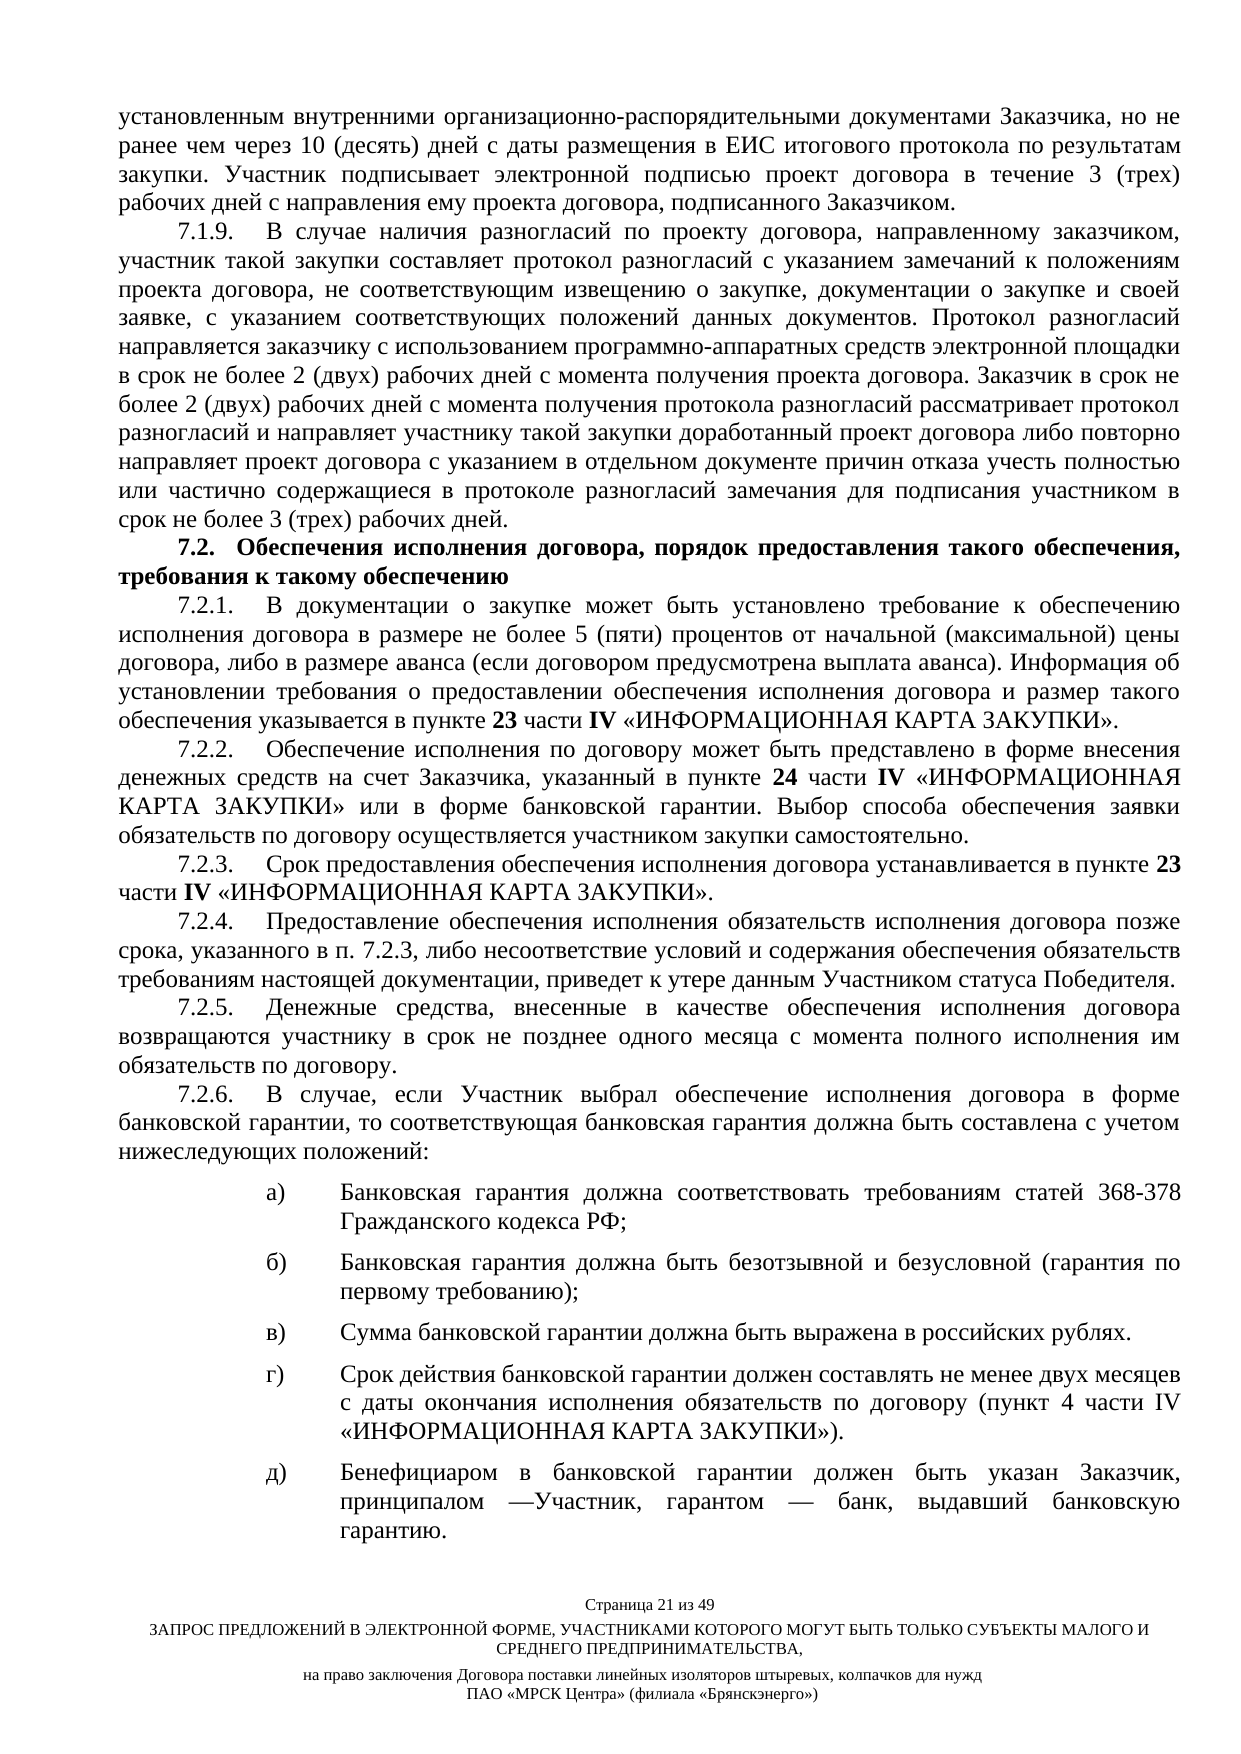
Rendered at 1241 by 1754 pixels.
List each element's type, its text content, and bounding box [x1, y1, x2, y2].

subtitle В случае, если Участник выбрал обеспечение исполнения договора в форме банковской гарантии, то соответствующая банковская гарантия должна быть составлена с учетом нижеследующих положений: [118, 1079, 1181, 1165]
subtitle Срок предоставления обеспечения исполнения договора устанавливается в пункте 23 части IV «ИНФОРМАЦИОННАЯ КАРТА ЗАКУПКИ». [118, 849, 1181, 906]
list Банковская гарантия должна соответствовать требованиям статей 368-378 Гражданского кодекса РФ; [266, 1177, 1181, 1235]
subtitle Предоставление обеспечения исполнения обязательств исполнения договора позже срока, указанного в п. 7.2.3, либо несоответствие условий и содержания обеспечения обязательств требованиям настоящей документации, приведет к утере данным Участником статуса Победителя. [118, 906, 1181, 992]
list Сумма банковской гарантии должна быть выражена в российских рублях. [266, 1317, 1181, 1346]
list Срок действия банковской гарантии должен составлять не менее двух месяцев с даты окончания исполнения обязательств по договору (пункт 4 части IV «ИНФОРМАЦИОННАЯ КАРТА ЗАКУПКИ»). [266, 1359, 1181, 1445]
list Бенефициаром в банковской гарантии должен быть указан Заказчик, принципалом —Участник, гарантом — банк, выдавший банковскую гарантию. [266, 1457, 1181, 1544]
subtitle Обеспечения исполнения договора, порядок предоставления такого обеспечения, требования к такому обеспечению [118, 532, 1181, 590]
list Банковская гарантия должна быть безотзывной и безусловной (гарантия по первому требованию); [266, 1247, 1181, 1305]
subtitle Денежные средства, внесенные в качестве обеспечения исполнения договора возвращаются участнику в срок не позднее одного месяца с момента полного исполнения им обязательств по договору. [118, 992, 1181, 1079]
subtitle В случае наличия разногласий по проекту договора, направленному заказчиком, участник такой закупки составляет протокол разногласий с указанием замечаний к положениям проекта договора, не соответствующим извещению о закупке, документации о закупке и своей заявке, с указанием соответствующих положений данных документов. Протокол разногласий направляется заказчику с использованием программно-аппаратных средств электронной площадки в срок не более 2 (двух) рабочих дней с момента получения проекта договора. Заказчик в срок не более 2 (двух) рабочих дней с момента получения протокола разногласий рассматривает протокол разногласий и направляет участнику такой закупки доработанный проект договора либо повторно направляет проект договора с указанием в отдельном документе причин отказа учесть полностью или частично содержащиеся в протоколе разногласий замечания для подписания участником в срок не более 3 (трех) рабочих дней. [118, 216, 1181, 532]
subtitle Обеспечение исполнения по договору может быть представлено в форме внесения денежных средств на счет Заказчика, указанный в пункте 24 части IV «ИНФОРМАЦИОННАЯ КАРТА ЗАКУПКИ» или в форме банковской гарантии. Выбор способа обеспечения заявки обязательств по договору осуществляется участником закупки самостоятельно. [118, 734, 1181, 849]
subtitle В документации о закупке может быть установлено требование к обеспечению исполнения договора в размере не более 5 (пяти) процентов от начальной (максимальной) цены договора, либо в размере аванса (если договором предусмотрена выплата аванса). Информация об установлении требования о предоставлении обеспечения исполнения договора и размер такого обеспечения указывается в пункте 23 части IV «ИНФОРМАЦИОННАЯ КАРТА ЗАКУПКИ». [118, 590, 1181, 734]
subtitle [118, 101, 1181, 216]
